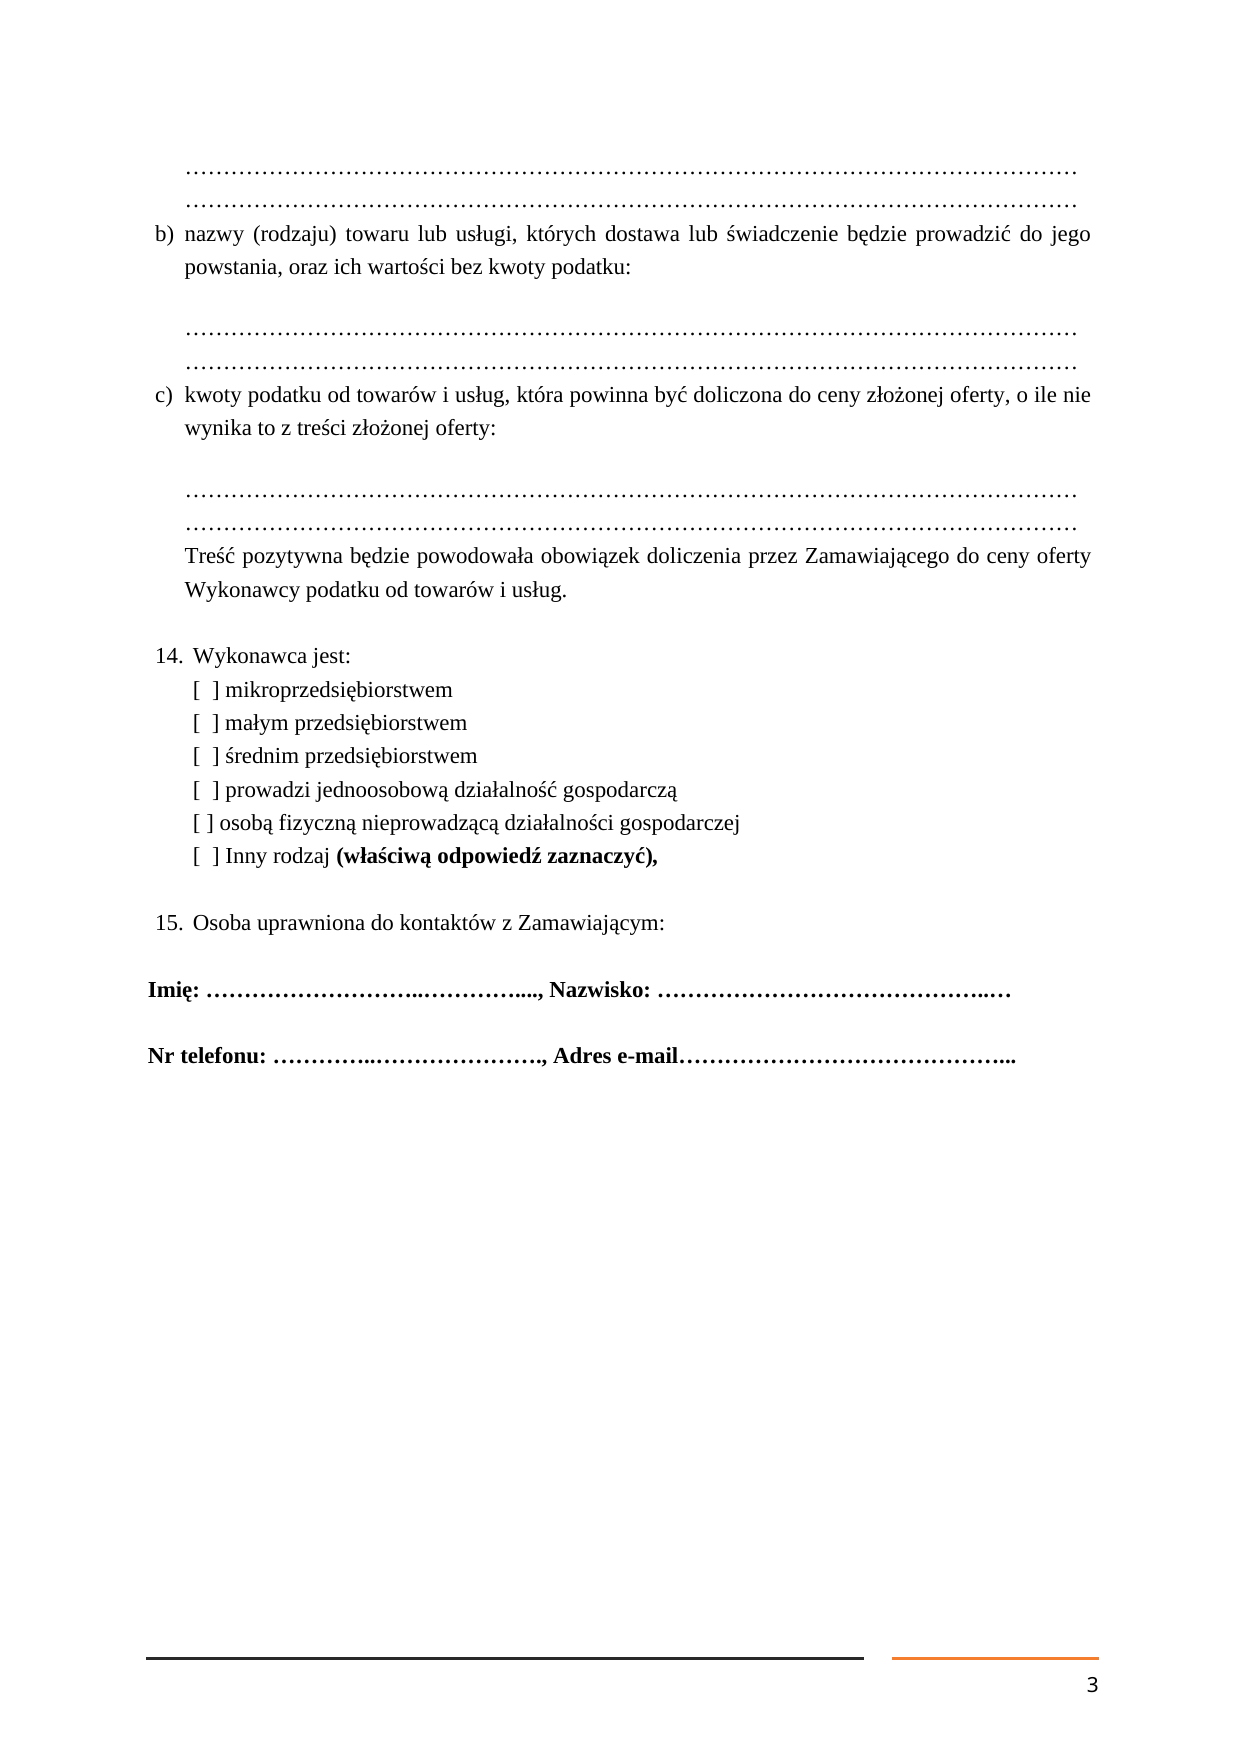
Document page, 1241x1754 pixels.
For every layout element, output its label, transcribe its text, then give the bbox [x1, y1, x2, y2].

text [ ] prowadzi jednoosobową działalność gospodarczą [193, 770, 1092, 804]
list kwoty podatku od towarów i usług, która powinna być doliczona do ceny złożonej oferty, o ile nie wynika to z treści złożonej oferty: [155, 376, 1092, 442]
text [ ] małym przedsiębiorstwem [193, 704, 1092, 737]
text [ ] mikroprzedsiębiorstwem [193, 670, 1092, 704]
text Treść pozytywna będzie powodowała obowiązek doliczenia przez Zamawiającego do ceny oferty Wykonawcy podatku od towarów i usług. [184, 537, 1092, 604]
text [ ] osobą fizyczną nieprowadzącą działalności gospodarczej [193, 804, 1092, 837]
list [155, 148, 1092, 214]
text [ ] średnim przedsiębiorstwem [193, 737, 1092, 770]
list Osoba uprawniona do kontaktów z Zamawiającym: [155, 904, 1092, 937]
text Nr telefonu: …………..…………………., Adres e-mail……………………………………... [148, 1037, 1092, 1070]
list Wykonawca jest: [155, 637, 1092, 670]
list ……………………………………………………………………………………………………………………………………………………………………………………………………………… [155, 281, 1092, 376]
list nazwy (rodzaju) towaru lub usługi, których dostawa lub świadczenie będzie prowadzić do jego powstania, oraz ich wartości bez kwoty podatku: [155, 214, 1092, 281]
text [ ] Inny rodzaj (właściwą odpowiedź zaznaczyć), [193, 837, 1092, 870]
list ……………………………………………………………………………………………………………………………………………………………………………………………………………… [155, 442, 1092, 537]
text Imię: ………………………..…………...., Nazwisko: ……………………………………..… [148, 970, 1092, 1004]
